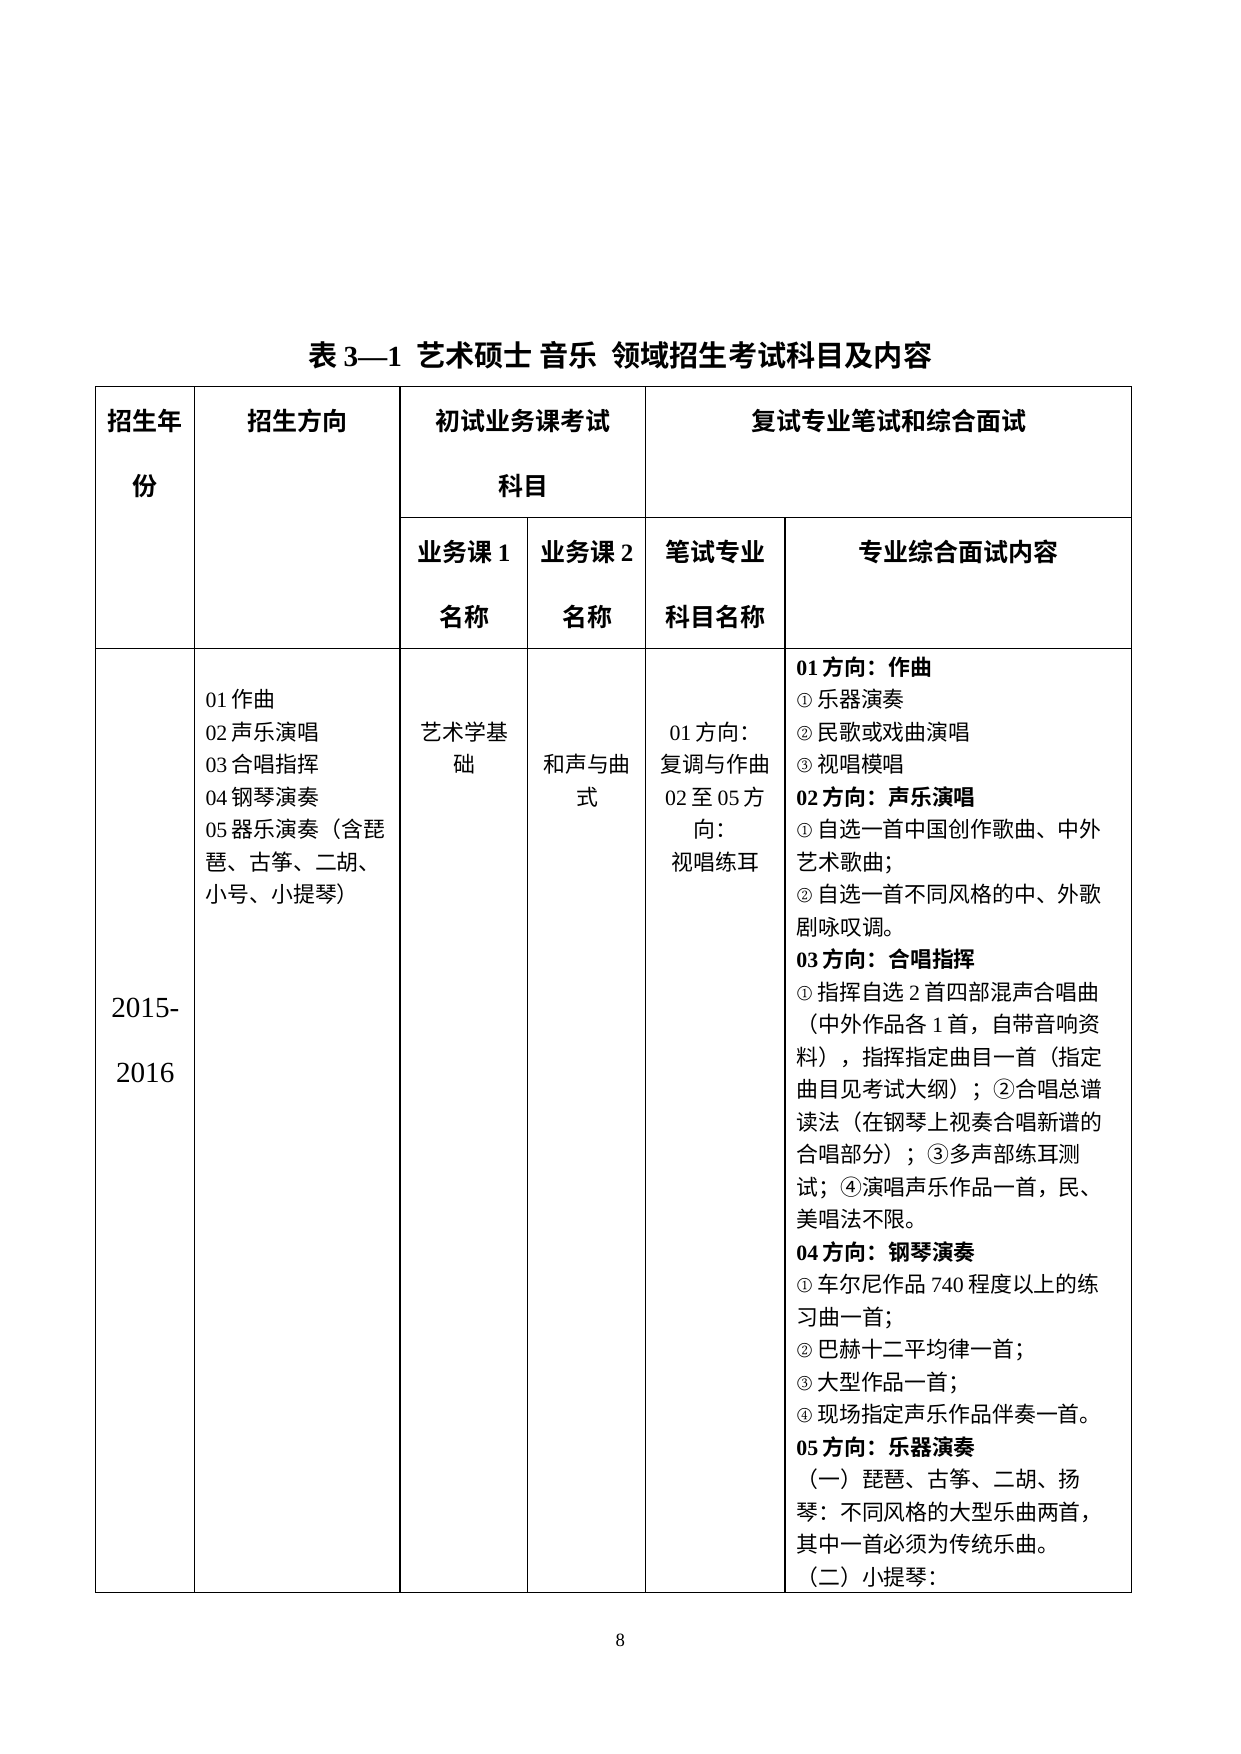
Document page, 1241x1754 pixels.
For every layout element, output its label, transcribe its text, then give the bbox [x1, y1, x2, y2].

table_cell 专业综合面试内容 [786, 518, 1131, 648]
table_cell 2015-2016 [96, 649, 194, 1592]
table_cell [195, 649, 399, 1592]
table_cell 笔试专业科目名称 [646, 518, 784, 648]
table_header 招生年份 [96, 387, 194, 648]
table_cell 和声与曲式 [528, 649, 645, 1592]
table_cell 艺术学基础 [401, 649, 527, 1592]
table_cell 业务课1名称 [401, 518, 527, 648]
table_header 复试专业笔试和综合面试 [646, 387, 1131, 517]
table_header 初试业务课考试 科目 [401, 387, 645, 517]
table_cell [646, 649, 784, 1592]
table_header 招生方向 [195, 387, 399, 648]
text 表3—1 艺术硕士 音乐 领域招生考试科目及内容 [118, 321, 1122, 386]
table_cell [786, 649, 1131, 1592]
table_cell 业务课2名称 [528, 518, 645, 648]
